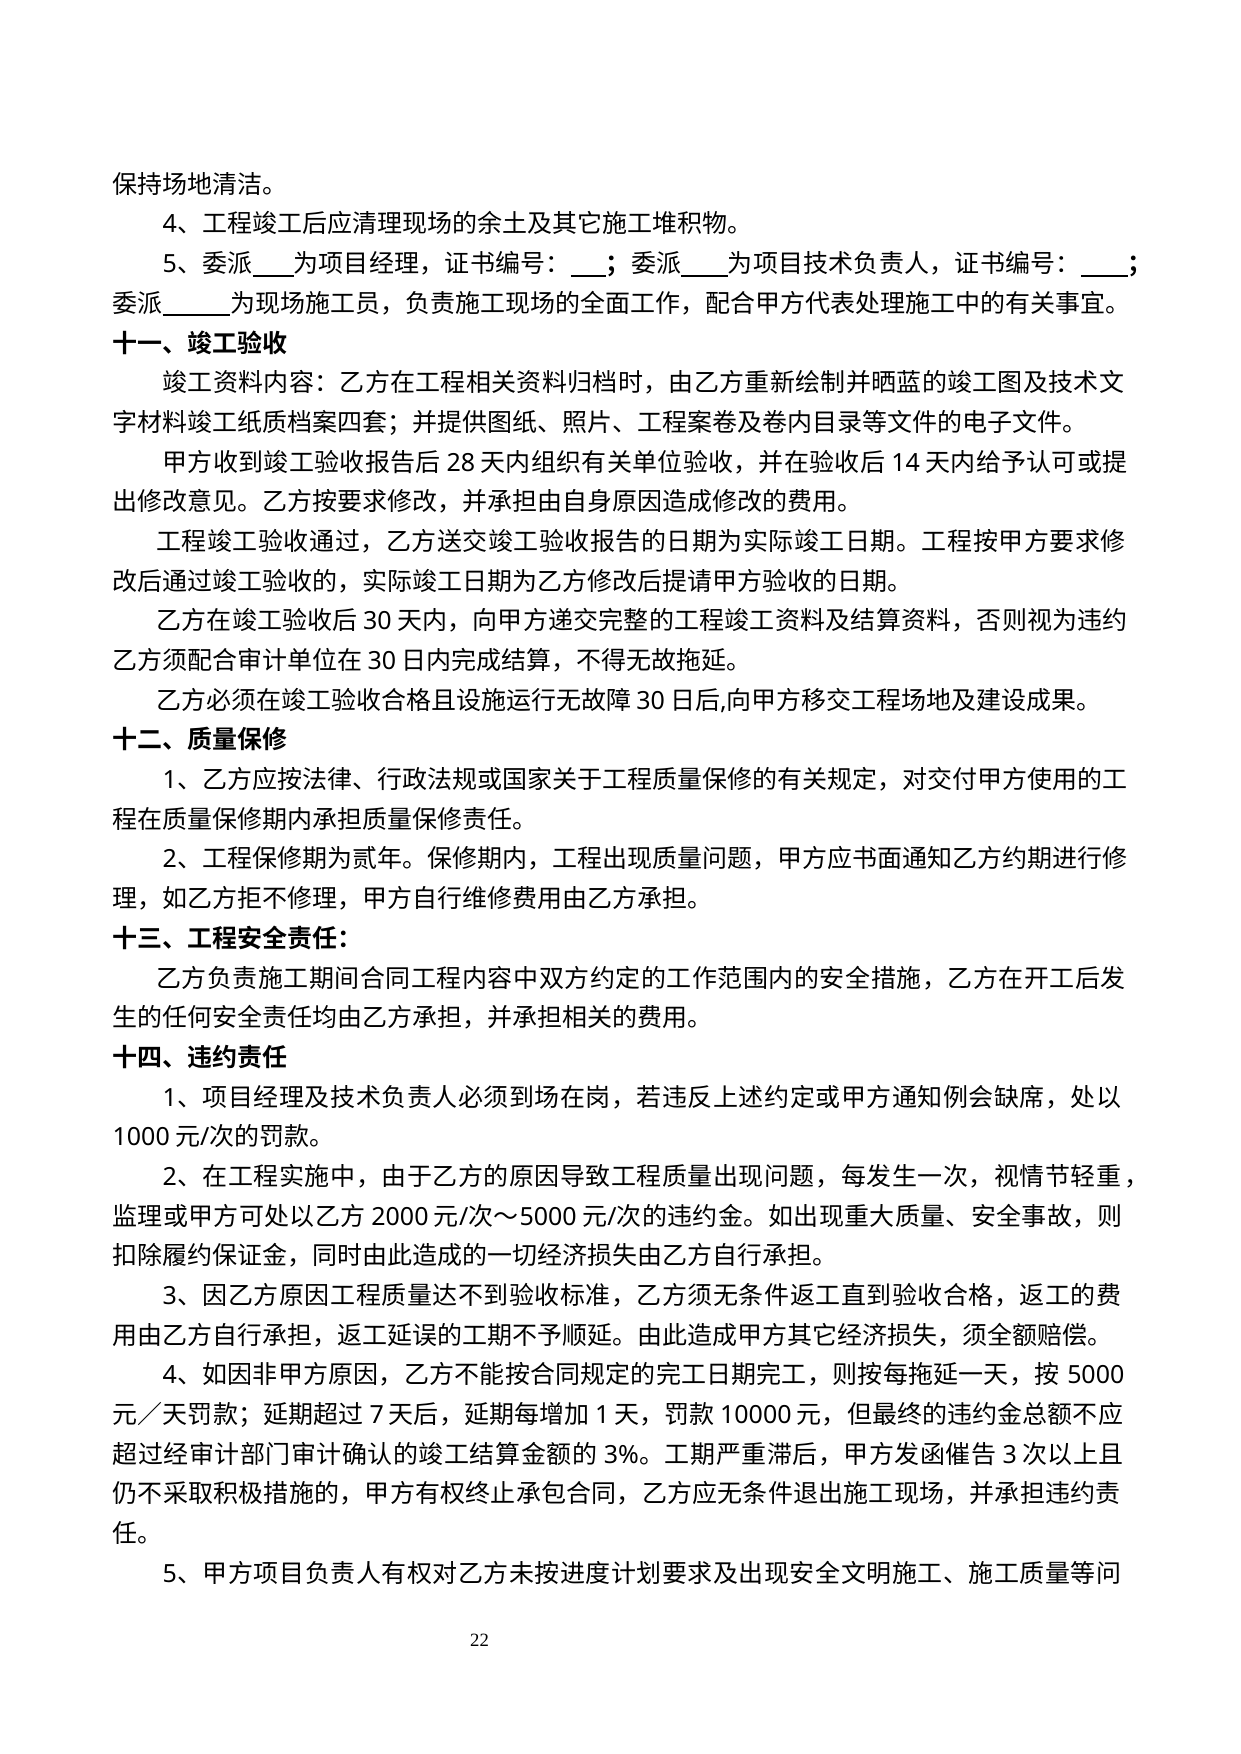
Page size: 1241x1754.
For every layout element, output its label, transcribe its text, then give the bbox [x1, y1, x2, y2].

text 十一、竣工验收 [112, 321, 1128, 361]
text 十四、违约责任 [112, 1036, 1128, 1075]
text 1、乙方应按法律、行政法规或国家关于工程质量保修的有关规定，对交付甲方使用的工程在质量保修期内承担质量保修责任。 [112, 758, 1128, 837]
text 2、工程保修期为贰年。保修期内，工程出现质量问题，甲方应书面通知乙方约期进行修理，如乙方拒不修理，甲方自行维修费用由乙方承担。 [112, 837, 1128, 917]
text 乙方负责施工期间合同工程内容中双方约定的工作范围内的安全措施，乙方在开工后发生的任何安全责任均由乙方承担，并承担相关的费用。 [112, 956, 1128, 1036]
text 3、因乙方原因工程质量达不到验收标准，乙方须无条件返工直到验收合格，返工的费用由乙方自行承担，返工延误的工期不予顺延。由此造成甲方其它经济损失，须全额赔偿。 [112, 1274, 1124, 1353]
text 4、如因非甲方原因，乙方不能按合同规定的完工日期完工，则按每拖延一天，按5000元／天罚款；延期超过7天后，延期每增加1天，罚款10000元，但最终的违约金总额不应超过经审计部门审计确认的竣工结算金额的3%。工期严重滞后，甲方发函催告3次以上且仍不采取积极措施的，甲方有权终止承包合同，乙方应无条件退出施工现场，并承担违约责任。 [112, 1353, 1124, 1552]
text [112, 1552, 1124, 1591]
text 竣工资料内容：乙方在工程相关资料归档时，由乙方重新绘制并晒蓝的竣工图及技术文字材料竣工纸质档案四套；并提供图纸、照片、工程案卷及卷内目录等文件的电子文件。 [112, 361, 1128, 440]
text 乙方必须在竣工验收合格且设施运行无故障30日后,向甲方移交工程场地及建设成果。 [112, 678, 1128, 718]
text 工程竣工验收通过，乙方送交竣工验收报告的日期为实际竣工日期。工程按甲方要求修改后通过竣工验收的，实际竣工日期为乙方修改后提请甲方验收的日期。 [112, 520, 1128, 599]
text 十二、质量保修 [112, 718, 1128, 758]
text 1、项目经理及技术负责人必须到场在岗，若违反上述约定或甲方通知例会缺席，处以1000元/次的罚款。 [112, 1075, 1124, 1155]
text 十三、工程安全责任： [112, 917, 1128, 956]
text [112, 163, 1128, 202]
text 2、在工程实施中，由于乙方的原因导致工程质量出现问题，每发生一次，视情节轻重，监理或甲方可处以乙方2000元/次～5000元/次的违约金。如出现重大质量、安全事故，则扣除履约保证金，同时由此造成的一切经济损失由乙方自行承担。 [112, 1155, 1124, 1274]
text 4、工程竣工后应清理现场的余土及其它施工堆积物。 [112, 202, 1128, 242]
text 5、委派 为项目经理，证书编号： ；委派 为项目技术负责人，证书编号： ；委派 为现场施工员，负责施工现场的全面工作，配合甲方代表处理施工中的有关事宜。 [112, 242, 1128, 321]
text 甲方收到竣工验收报告后28天内组织有关单位验收，并在验收后14天内给予认可或提出修改意见。乙方按要求修改，并承担由自身原因造成修改的费用。 [112, 440, 1128, 520]
text 乙方在竣工验收后30天内，向甲方递交完整的工程竣工资料及结算资料，否则视为违约。乙方须配合审计单位在30日内完成结算，不得无故拖延。 [112, 599, 1128, 678]
